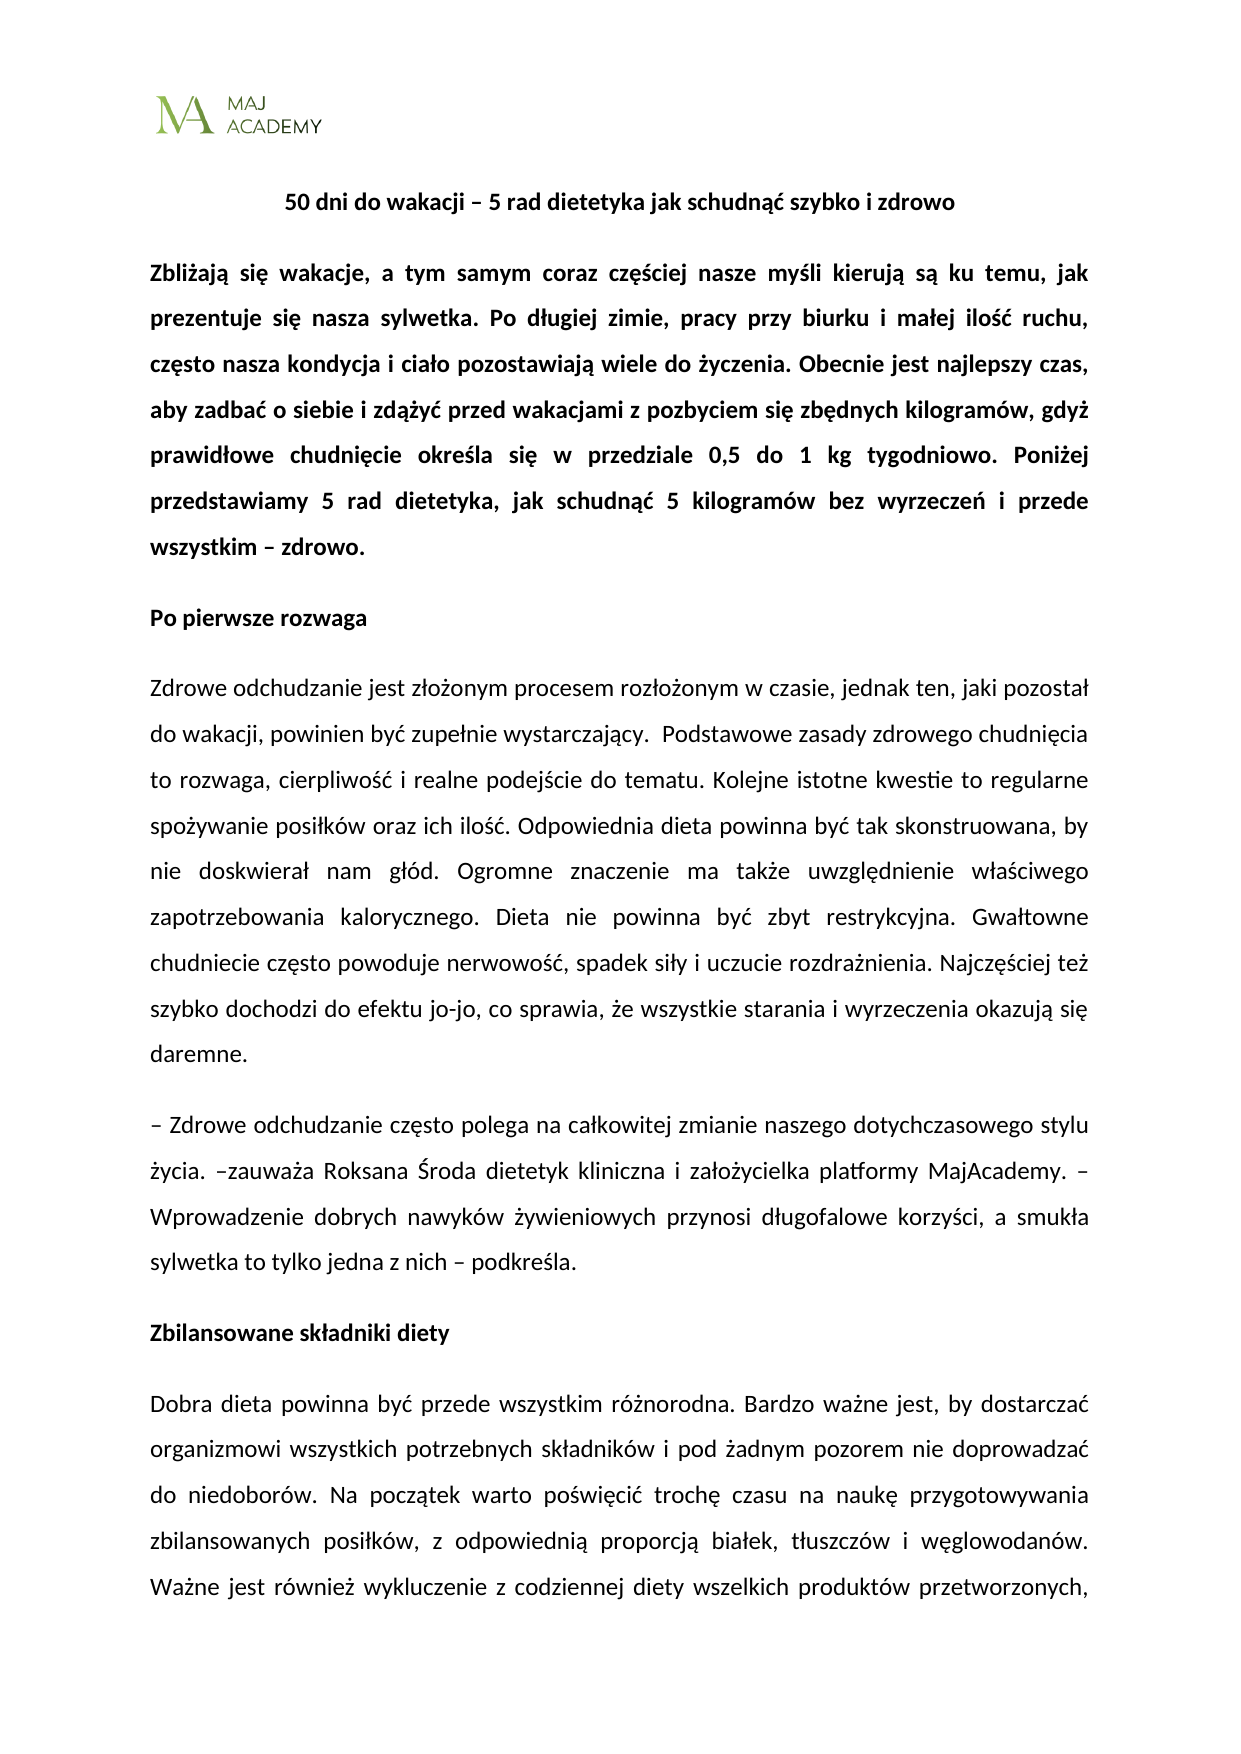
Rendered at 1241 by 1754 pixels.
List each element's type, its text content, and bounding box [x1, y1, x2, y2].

text Po pierwsze rozwaga [150, 602, 1090, 632]
text – Zdrowe odchudzanie często polega na całkowitej zmianie naszego dotychczasowego stylu życia. –zauważa Roksana Środa dietetyk kliniczna i założycielka platformy MajAcademy. – Wprowadzenie dobrych nawyków żywieniowych przynosi długofalowe korzyści, a smukła sylwetka to tylko jedna z nich – podkreśla. [150, 1109, 1090, 1277]
text Zbilansowane składniki diety [150, 1317, 1090, 1348]
text 50 dni do wakacji – 5 rad dietetyka jak schudnąć szybko i zdrowo [150, 186, 1090, 217]
picture [150, 75, 348, 161]
text Zdrowe odchudzanie jest złożonym procesem rozłożonym w czasie, jednak ten, jaki pozostał do wakacji, powinien być zupełnie wystarczający. Podstawowe zasady zdrowego chudnięcia to rozwaga, cierpliwość i realne podejście do tematu. Kolejne istotne kwestie to regularne spożywanie posiłków oraz ich ilość. Odpowiednia dieta powinna być tak skonstruowana, by nie doskwierał nam głód. Ogromne znaczenie ma także uwzględnienie właściwego zapotrzebowania kalorycznego. Dieta nie powinna być zbyt restrykcyjna. Gwałtowne chudniecie często powoduje nerwowość, spadek siły i uczucie rozdrażnienia. Najczęściej też szybko dochodzi do efektu jo-jo, co sprawia, że wszystkie starania i wyrzeczenia okazują się daremne. [150, 673, 1090, 1069]
text Zbliżają się wakacje, a tym samym coraz częściej nasze myśli kierują są ku temu, jak prezentuje się nasza sylwetka. Po długiej zimie, pracy przy biurku i małej ilość ruchu, często nasza kondycja i ciało pozostawiają wiele do życzenia. Obecnie jest najlepszy czas, aby zadbać o siebie i zdążyć przed wakacjami z pozbyciem się zbędnych kilogramów, gdyż prawidłowe chudnięcie określa się w przedziale 0,5 do 1 kg tygodniowo. Poniżej przedstawiamy 5 rad dietetyka, jak schudnąć 5 kilogramów bez wyrzeczeń i przede wszystkim – zdrowo. [150, 257, 1090, 562]
